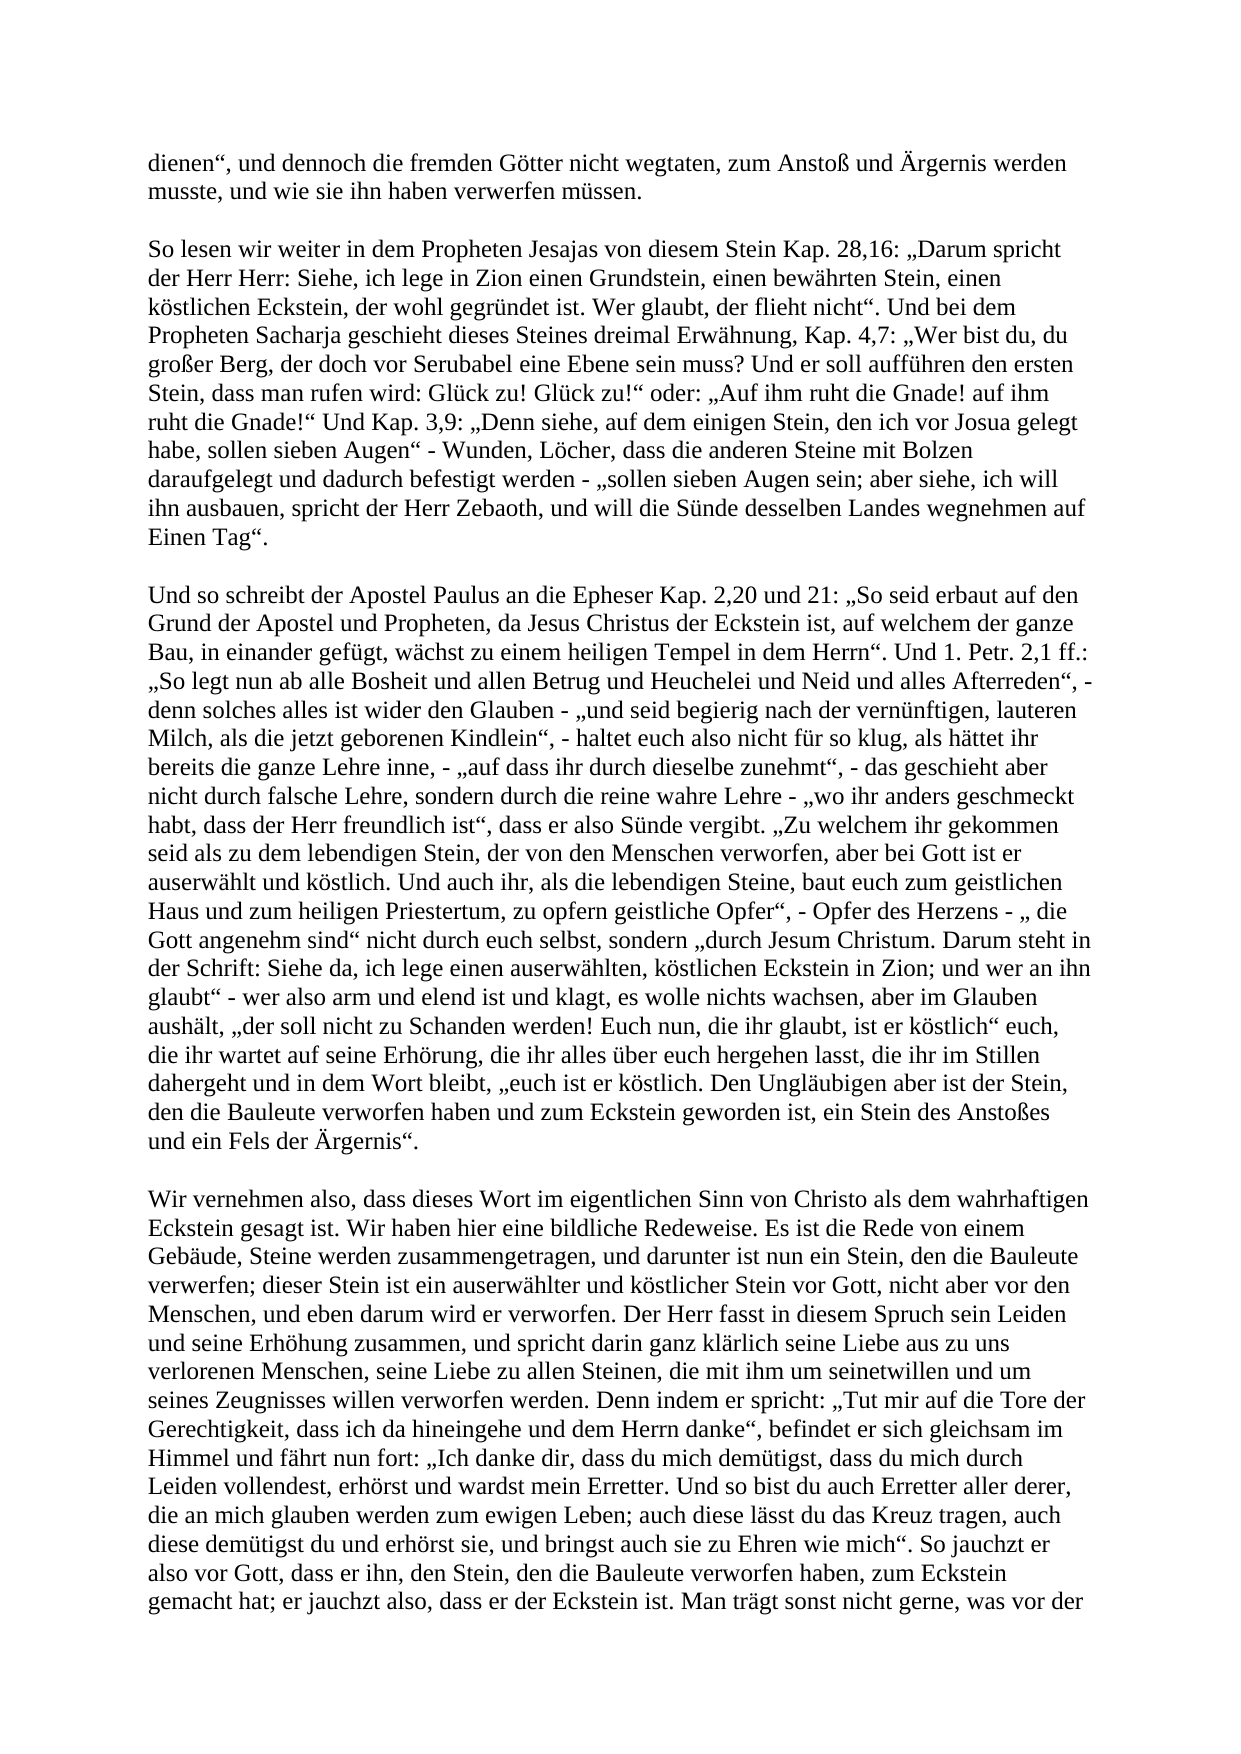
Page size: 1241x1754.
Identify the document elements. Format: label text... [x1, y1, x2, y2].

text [148, 1184, 1093, 1615]
text Und so schreibt der Apostel Paulus an die Epheser Kap. 2,20 und 21: „So seid erbaut auf den Grund der Apostel und Propheten, da Jesus Christus der Eckstein ist, auf welchem der ganze Bau, in einander gefügt, wächst zu einem heiligen Tempel in dem Herrn“. Und 1. Petr. 2,1 ff.: „So legt nun ab alle Bosheit und allen Betrug und Heuchelei und Neid und alles Afterreden“, - denn solches alles ist wider den Glauben - „und seid begierig nach der vernünftigen, lauteren Milch, als die jetzt geborenen Kindlein“, - haltet euch also nicht für so klug, als hättet ihr bereits die ganze Lehre inne, - „auf dass ihr durch dieselbe zunehmt“, - das geschieht aber nicht durch falsche Lehre, sondern durch die reine wahre Lehre - „wo ihr anders geschmeckt habt, dass der Herr freundlich ist“, dass er also Sünde vergibt. „Zu welchem ihr gekommen seid als zu dem lebendigen Stein, der von den Menschen verworfen, aber bei Gott ist er auserwählt und köstlich. Und auch ihr, als die lebendigen Steine, baut euch zum geistlichen Haus und zum heiligen Priestertum, zu opfern geistliche Opfer“, - Opfer des Herzens - „ die Gott angenehm sind“ nicht durch euch selbst, sondern „durch Jesum Christum. Darum steht in der Schrift: Siehe da, ich lege einen auserwählten, köstlichen Eckstein in Zion; und wer an ihn glaubt“ - wer also arm und elend ist und klagt, es wolle nichts wachsen, aber im Glauben aushält, „der soll nicht zu Schanden werden! Euch nun, die ihr glaubt, ist er köstlich“ euch, die ihr wartet auf seine Erhörung, die ihr alles über euch hergehen lasst, die ihr im Stillen dahergeht und in dem Wort bleibt, „euch ist er köstlich. Den Ungläubigen aber ist der Stein, den die Bauleute verworfen haben und zum Eckstein geworden ist, ein Stein des Anstoßes und ein Fels der Ärgernis“. [148, 580, 1093, 1155]
text So lesen wir weiter in dem Propheten Jesajas von diesem Stein Kap. 28,16: „Darum spricht der Herr Herr: Siehe, ich lege in Zion einen Grundstein, einen bewährten Stein, einen köstlichen Eckstein, der wohl gegründet ist. Wer glaubt, der flieht nicht“. Und bei dem Propheten Sacharja geschieht dieses Steines dreimal Erwähnung, Kap. 4,7: „Wer bist du, du großer Berg, der doch vor Serubabel eine Ebene sein muss? Und er soll aufführen den ersten Stein, dass man rufen wird: Glück zu! Glück zu!“ oder: „Auf ihm ruht die Gnade! auf ihm ruht die Gnade!“ Und Kap. 3,9: „Denn siehe, auf dem einigen Stein, den ich vor Josua gelegt habe, sollen sieben Augen“ - Wunden, Löcher, dass die anderen Steine mit Bolzen daraufgelegt und dadurch befestigt werden - „sollen sieben Augen sein; aber siehe, ich will ihn ausbauen, spricht der Herr Zebaoth, und will die Sünde desselben Landes wegnehmen auf Einen Tag“. [148, 234, 1093, 551]
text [148, 148, 1093, 205]
